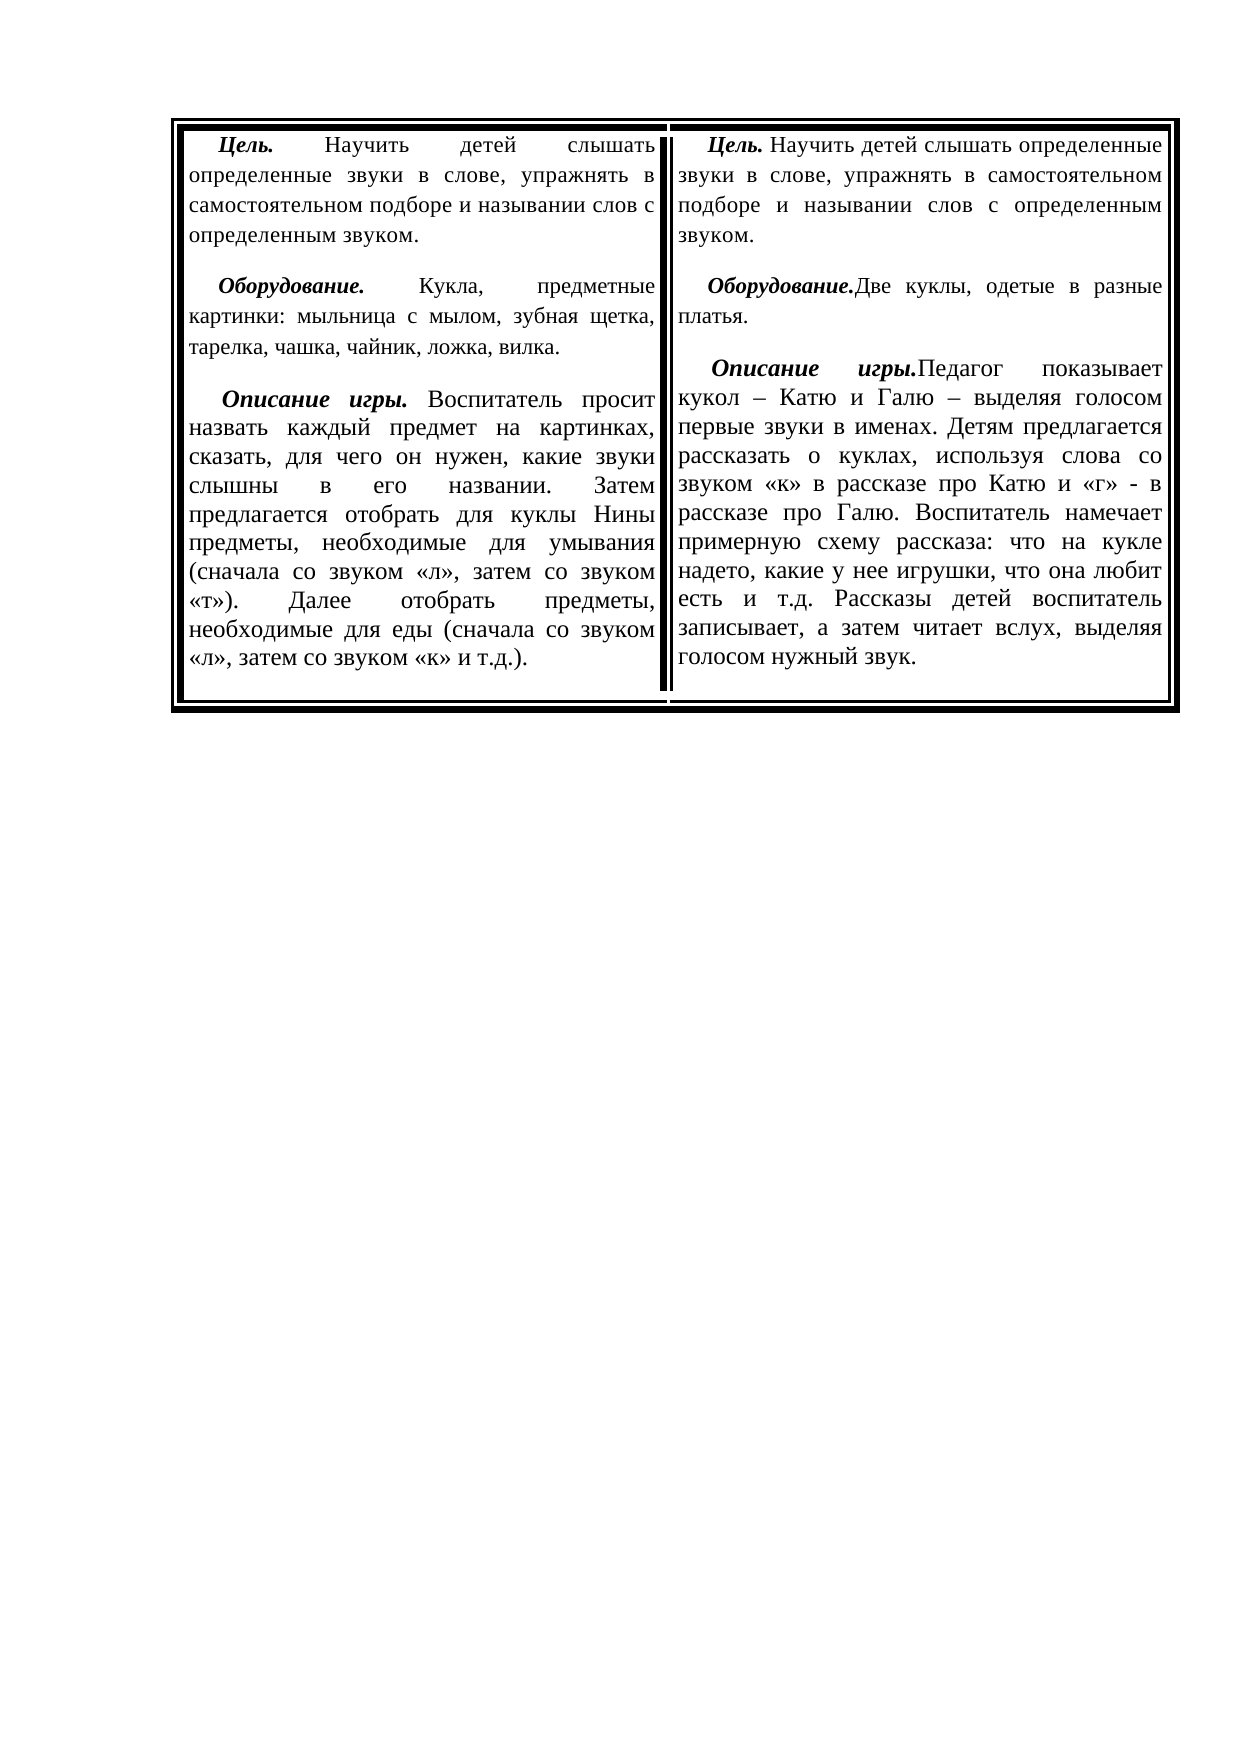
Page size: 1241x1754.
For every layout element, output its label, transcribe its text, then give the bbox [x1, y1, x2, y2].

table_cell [667, 121, 1174, 700]
